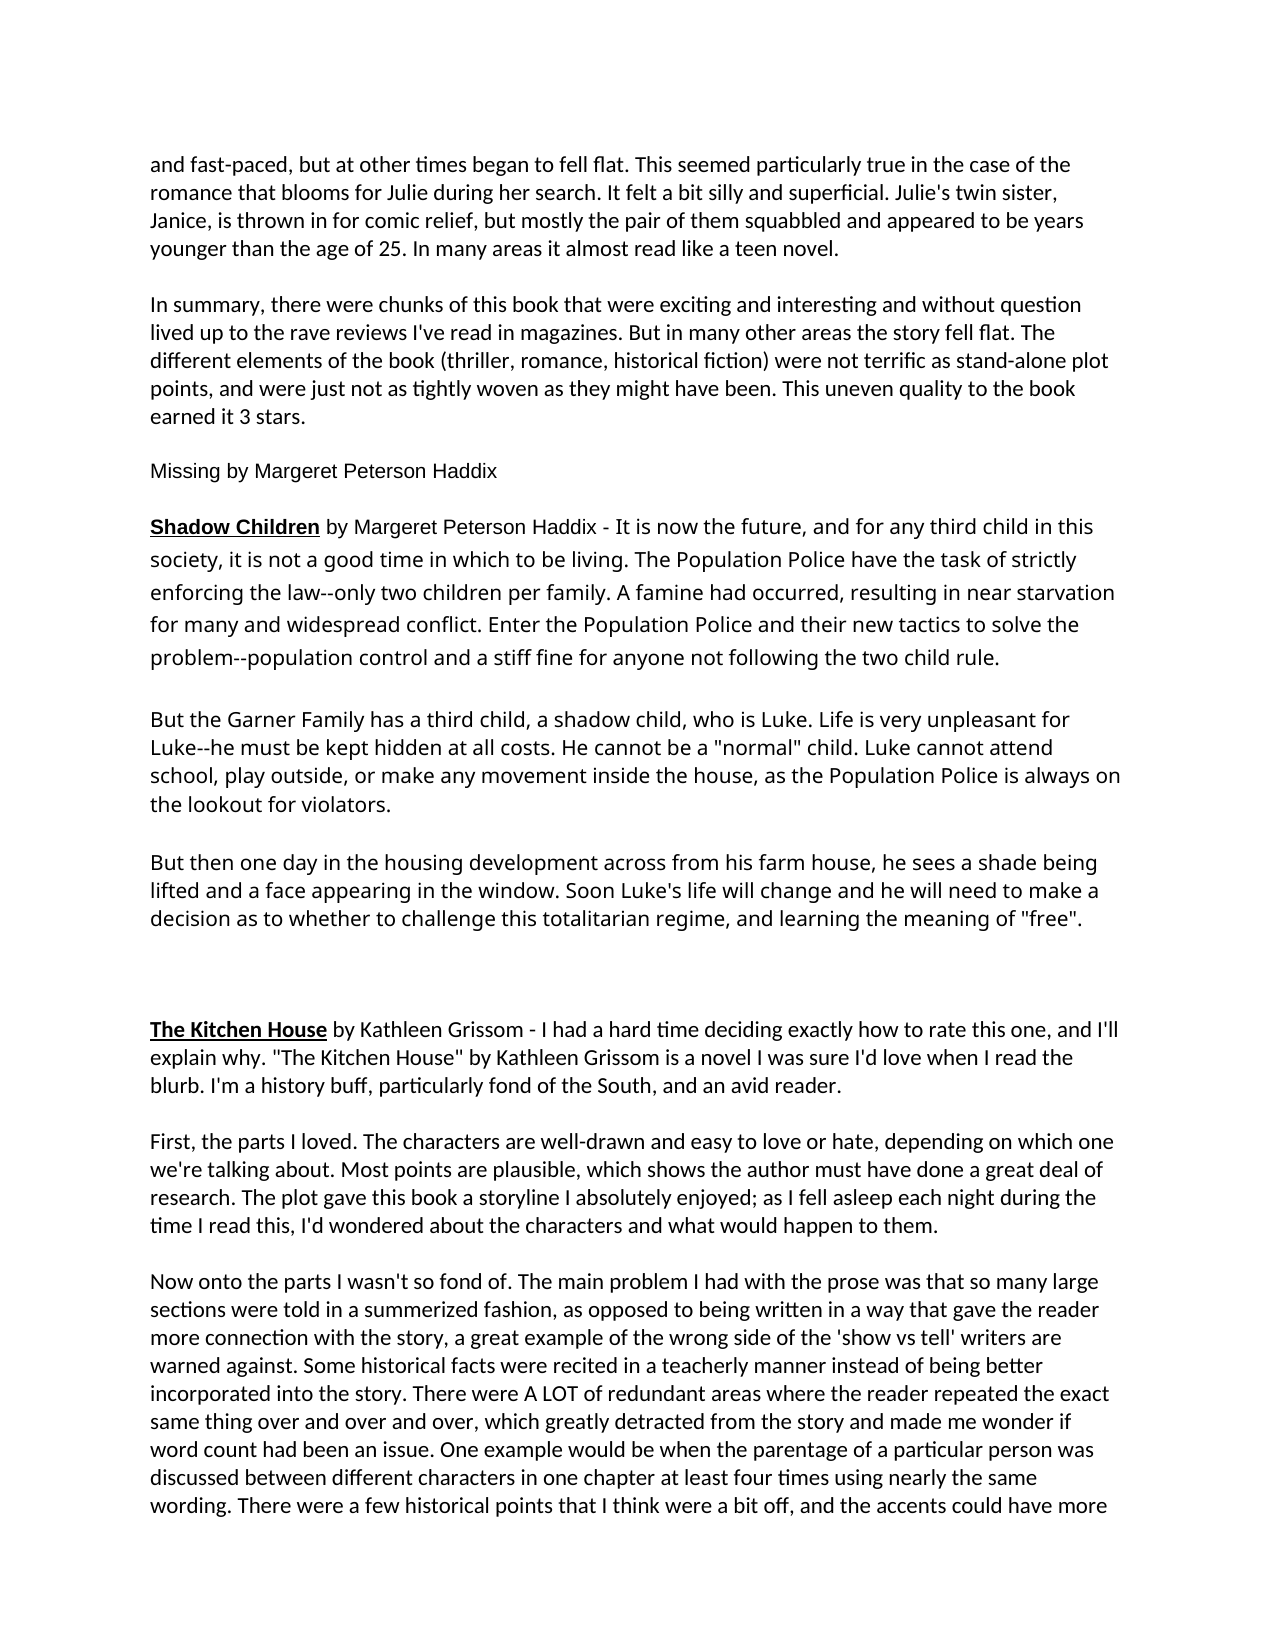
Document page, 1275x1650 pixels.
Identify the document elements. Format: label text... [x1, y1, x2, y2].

text Shadow Children by Margeret Peterson Haddix - It is now the future, and for any third child in this society, it is not a good time in which to be living. The Population Police have the task of strictly enforcing the law--only two children per family. A famine had occurred, resulting in near starvation for many and widespread conflict. Enter the Population Police and their new tactics to solve the problem--population control and a stiff fine for anyone not following the two child rule. [150, 512, 1125, 671]
text But then one day in the housing development across from his farm house, he sees a shade being lifted and a face appearing in the window. Soon Luke's life will change and he will need to make a decision as to whether to challenge this totalitarian regime, and learning the meaning of "free". [150, 848, 1125, 933]
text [150, 1015, 1125, 1519]
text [150, 150, 1125, 430]
text Missing by Margeret Peterson Haddix [150, 459, 1125, 483]
text But the Garner Family has a third child, a shadow child, who is Luke. Life is very unpleasant for Luke--he must be kept hidden at all costs. He cannot be a "normal" child. Luke cannot attend school, play outside, or make any movement inside the house, as the Population Police is always on the lookout for violators. [150, 705, 1125, 818]
